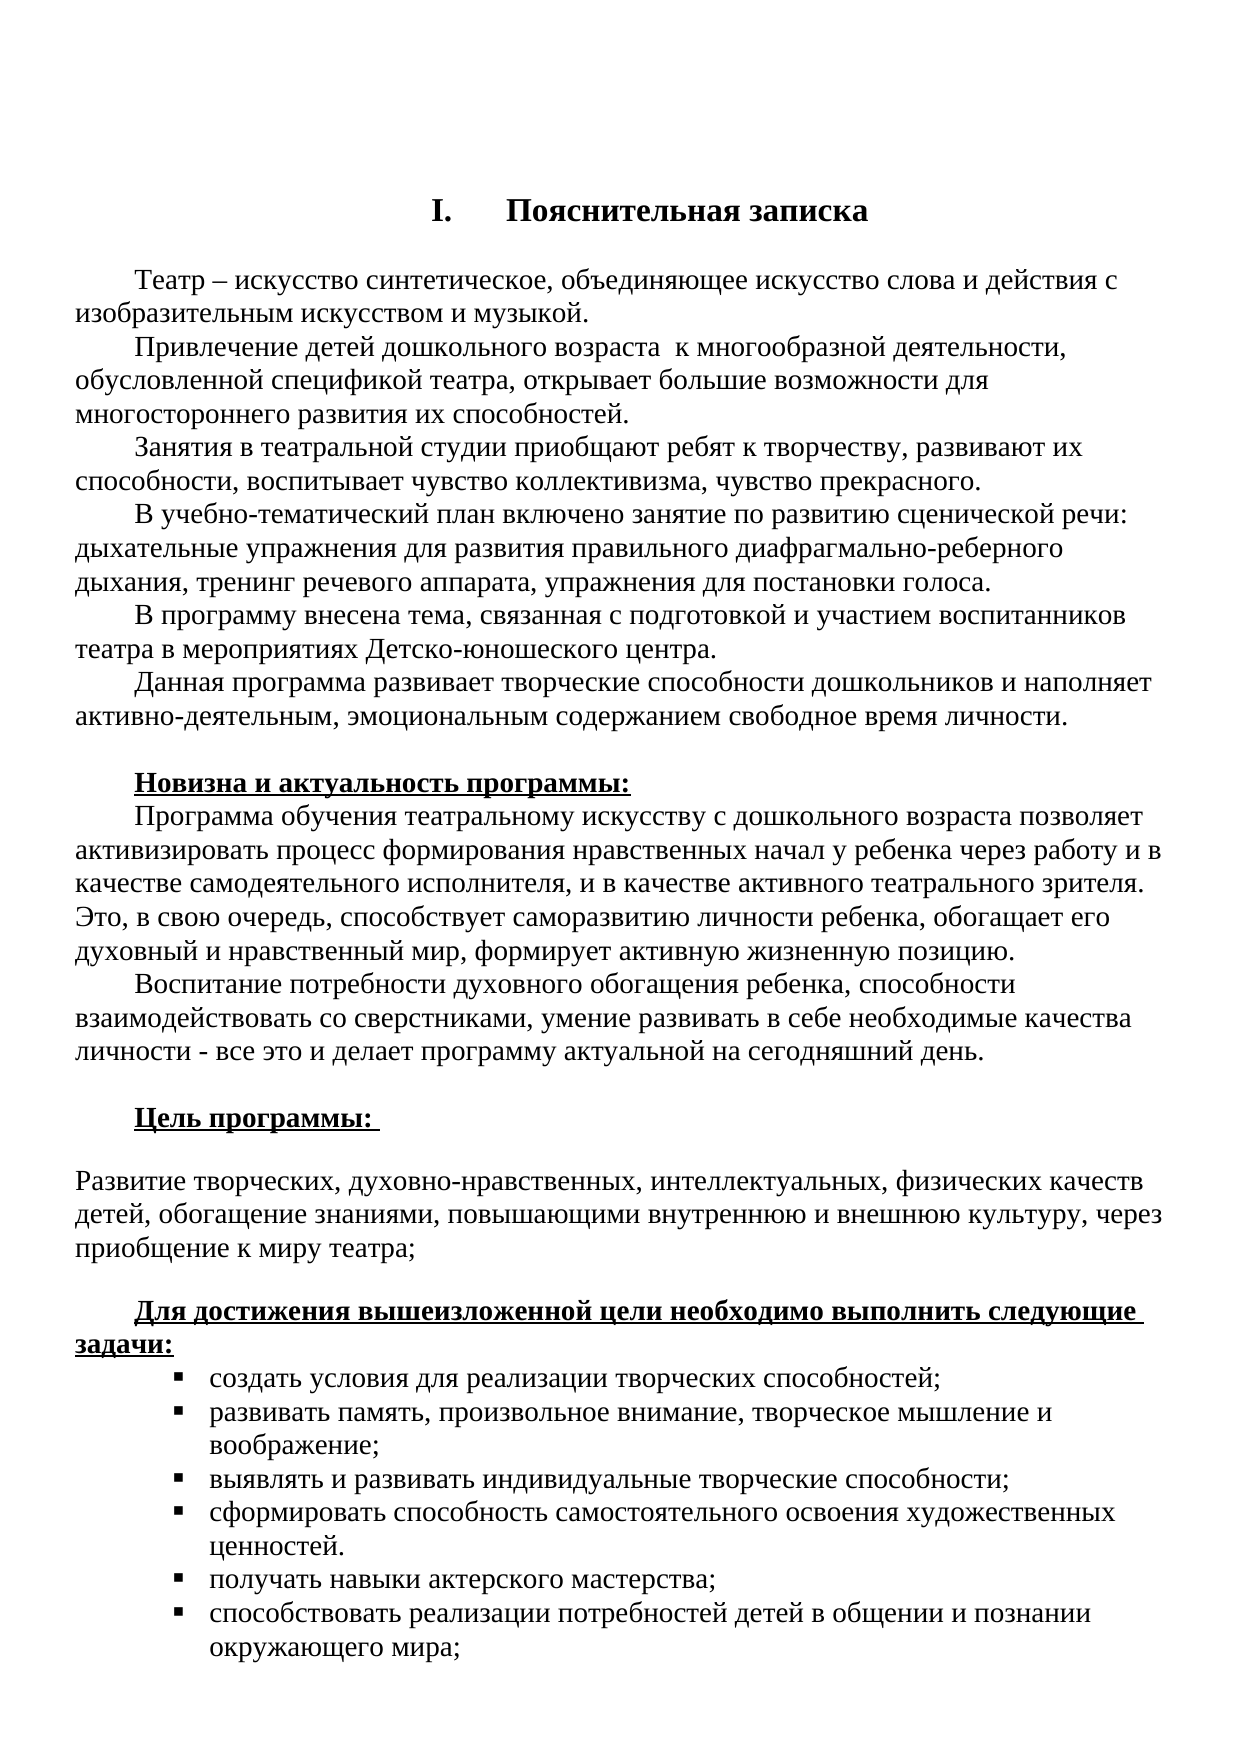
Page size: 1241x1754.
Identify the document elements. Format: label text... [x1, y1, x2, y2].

text Данная программа развивает творческие способности дошкольников и наполняет активно-деятельным, эмоциональным содержанием свободное время личности. [75, 664, 1165, 731]
text Развитие творческих, духовно-нравственных, интеллектуальных, физических качеств детей, обогащение знаниями, повышающими внутреннюю и внешнюю культуру, через приобщение к миру театра; [75, 1163, 1165, 1264]
text В учебно-тематический план включено занятие по развитию сценической речи: дыхательные упражнения для развития правильного диафрагмально-реберного дыхания, тренинг речевого аппарата, упражнения для постановки голоса. [75, 497, 1165, 597]
text Воспитание потребности духовного обогащения ребенка, способности взаимодействовать со сверстниками, умение развивать в себе необходимые качества личности - все это и делает программу актуальной на сегодняшний день. [75, 966, 1165, 1067]
list способствовать реализации потребностей детей в общении и познании окружающего мира; [172, 1595, 1165, 1662]
list развивать память, произвольное внимание, творческое мышление и воображение; [172, 1394, 1165, 1461]
text Занятия в театральной студии приобщают ребят к творчеству, развивают их способности, воспитывает чувство коллективизма, чувство прекрасного. [75, 429, 1165, 497]
list сформировать способность самостоятельного освоения художественных ценностей. [172, 1494, 1165, 1562]
text Для достижения вышеизложенной цели необходимо выполнить следующие задачи: [75, 1293, 1165, 1360]
list создать условия для реализации творческих способностей; [172, 1360, 1165, 1394]
text Привлечение детей дошкольного возраста к многообразной деятельности, обусловленной спецификой театра, открывает большие возможности для многостороннего развития их способностей. [75, 329, 1165, 429]
text В программу внесена тема, связанная с подготовкой и участием воспитанников театра в мероприятиях Детско-юношеского центра. [75, 597, 1165, 664]
text Цель программы: [75, 1100, 1165, 1134]
list выявлять и развивать индивидуальные творческие способности; [172, 1461, 1165, 1494]
list получать навыки актерского мастерства; [172, 1562, 1165, 1595]
text Театр – искусство синтетическое, объединяющее искусство слова и действия с изобразительным искусством и музыкой. [75, 262, 1165, 329]
text Новизна и актуальность программы: [75, 765, 1165, 798]
list Пояснительная записка [134, 190, 1165, 228]
text Программа обучения театральному искусству с дошкольного возраста позволяет активизировать процесс формирования нравственных начал у ребенка через работу и в качестве самодеятельного исполнителя, и в качестве активного театрального зрителя. Это, в свою очередь, способствует саморазвитию личности ребенка, обогащает его духовный и нравственный мир, формирует активную жизненную позицию. [75, 798, 1165, 966]
